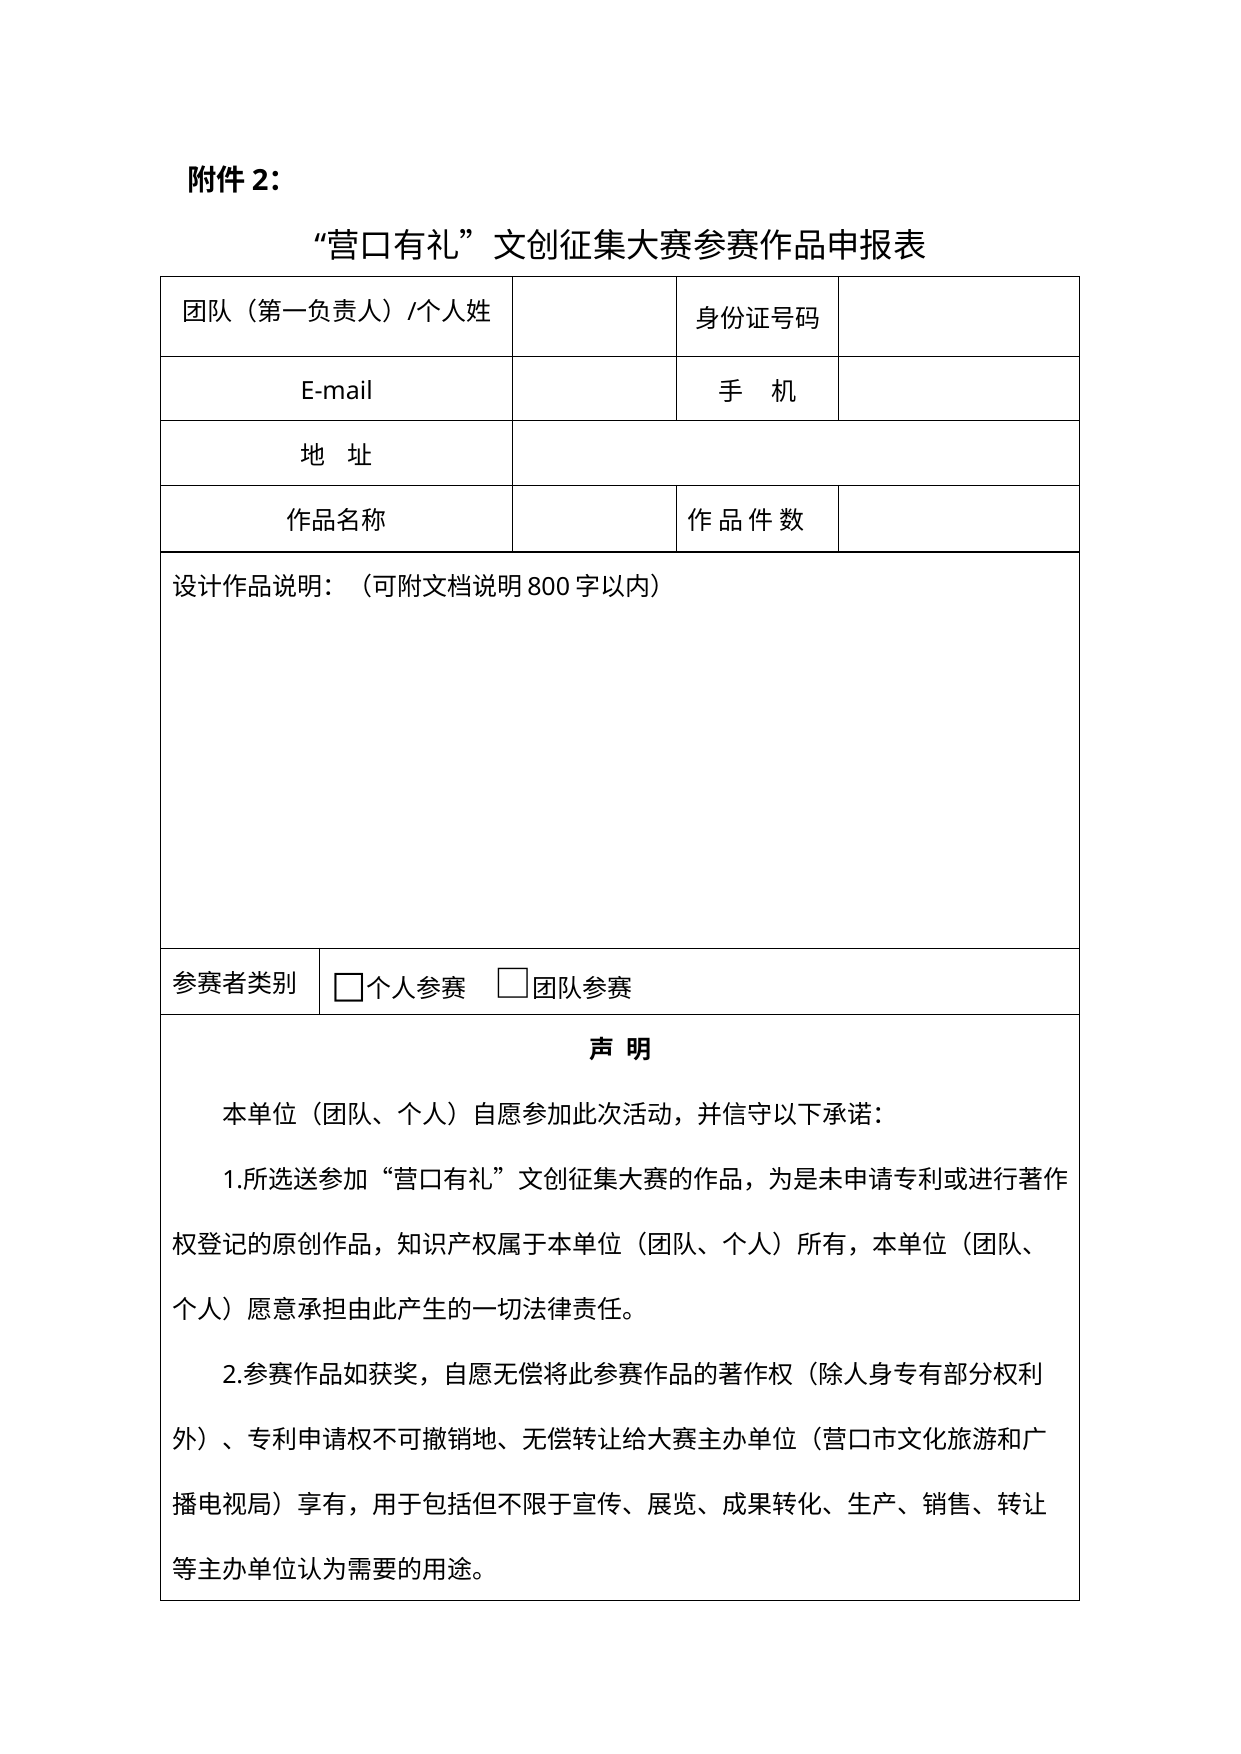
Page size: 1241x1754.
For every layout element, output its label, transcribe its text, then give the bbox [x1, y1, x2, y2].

table_cell [513, 421, 1079, 485]
table_cell 设计作品说明：（可附文档说明800字以内） [161, 553, 1079, 948]
table_cell 参赛者类别 [161, 949, 319, 1014]
table_cell 作 品 件 数 [677, 486, 838, 551]
table_cell 作品名称 [161, 486, 512, 551]
table_cell [839, 486, 1079, 551]
text 附件2： [187, 146, 1053, 211]
table_header [513, 277, 676, 356]
table_cell 地 址 [161, 421, 512, 485]
table_cell 手 机 [677, 357, 838, 420]
table_cell [839, 357, 1079, 420]
table_cell [513, 486, 676, 551]
table_cell E-mail [161, 357, 512, 420]
table_cell □个人参赛 □团队参赛 [320, 949, 1079, 1014]
table_cell [513, 357, 676, 420]
table_header [839, 277, 1079, 356]
table_header 团队（第一负责人）/个人姓名 [161, 277, 512, 356]
table_header 身份证号码 [677, 277, 838, 356]
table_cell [161, 1015, 1079, 1600]
text “营口有礼”文创征集大赛参赛作品申报表 [187, 211, 1053, 276]
